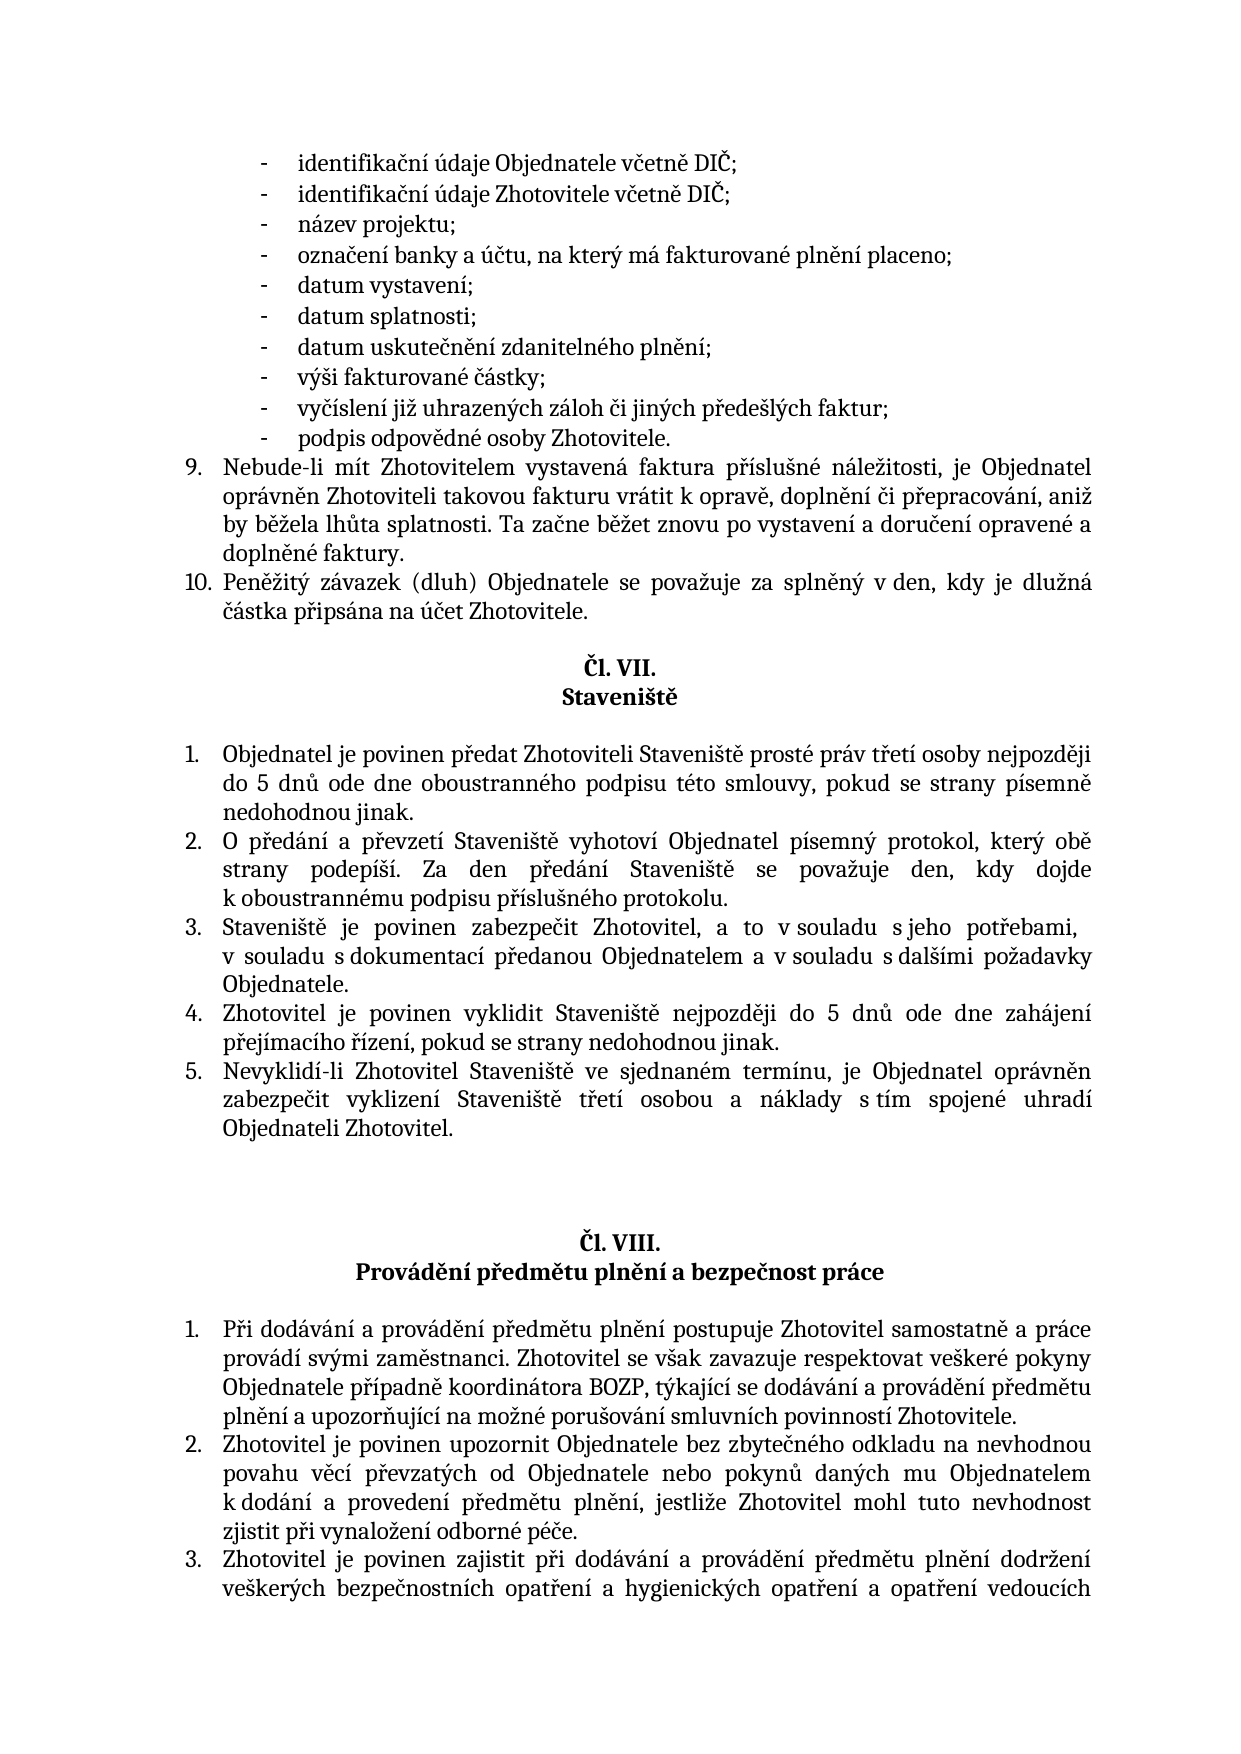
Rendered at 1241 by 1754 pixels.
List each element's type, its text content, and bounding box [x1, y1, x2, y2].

list vyčíslení již uhrazených záloh či jiných předešlých faktur; [260, 392, 1093, 422]
text Provádění předmětu plnění a bezpečnost práce [148, 1258, 1093, 1287]
list Nevyklidí-li Zhotovitel Staveniště ve sjednaném termínu, je Objednatel oprávněn zabezpečit vyklizení Staveniště třetí osobou a náklady s tím spojené uhradí Objednateli Zhotovitel. [185, 1057, 1093, 1143]
list identifikační údaje Zhotovitele včetně DIČ; [260, 178, 1093, 209]
list identifikační údaje Objednatele včetně DIČ; [260, 148, 1093, 178]
text Čl. VIII. [148, 1229, 1093, 1258]
list O předání a převzetí Staveniště vyhotoví Objednatel písemný protokol, který obě strany podepíší. Za den předání Staveniště se považuje den, kdy dojde k oboustrannému podpisu příslušného protokolu. [185, 827, 1093, 913]
list Zhotovitel je povinen vyklidit Staveniště nejpozději do 5 dnů ode dne zahájení přejímacího řízení, pokud se strany nedohodnou jinak. [185, 999, 1093, 1057]
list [185, 1545, 1093, 1603]
text Staveniště [148, 683, 1093, 712]
list označení banky a účtu, na který má fakturované plnění placeno; [260, 239, 1093, 270]
list Staveniště je povinen zabezpečit Zhotovitel, a to v souladu s jeho potřebami, v souladu s dokumentací předanou Objednatelem a v souladu s dalšími požadavky Objednatele. [185, 913, 1093, 999]
list Objednatel je povinen předat Zhotoviteli Staveniště prosté práv třetí osoby nejpozději do 5 dnů ode dne oboustranného podpisu této smlouvy, pokud se strany písemně nedohodnou jinak. [185, 740, 1093, 827]
list datum uskutečnění zdanitelného plnění; [260, 331, 1093, 361]
list název projektu; [260, 209, 1093, 239]
list datum splatnosti; [260, 300, 1093, 331]
text Čl. VII. [148, 654, 1093, 683]
list datum vystavení; [260, 270, 1093, 300]
list Peněžitý závazek (dluh) Objednatele se považuje za splněný v den, kdy je dlužná částka připsána na účet Zhotovitele. [185, 568, 1093, 625]
list Při dodávání a provádění předmětu plnění postupuje Zhotovitel samostatně a práce provádí svými zaměstnanci. Zhotovitel se však zavazuje respektovat veškeré pokyny Objednatele případně koordinátora BOZP, týkající se dodávání a provádění předmětu plnění a upozorňující na možné porušování smluvních povinností Zhotovitele. [185, 1315, 1093, 1430]
list Nebude-li mít Zhotovitelem vystavená faktura příslušné náležitosti, je Objednatel oprávněn Zhotoviteli takovou fakturu vrátit k opravě, doplnění či přepracování, aniž by běžela lhůta splatnosti. Ta začne běžet znovu po vystavení a doručení opravené a doplněné faktury. [185, 453, 1093, 568]
list podpis odpovědné osoby Zhotovitele. [260, 422, 1093, 453]
list Zhotovitel je povinen upozornit Objednatele bez zbytečného odkladu na nevhodnou povahu věcí převzatých od Objednatele nebo pokynů daných mu Objednatelem k dodání a provedení předmětu plnění, jestliže Zhotovitel mohl tuto nevhodnost zjistit při vynaložení odborné péče. [185, 1430, 1093, 1545]
list výši fakturované částky; [260, 361, 1093, 392]
